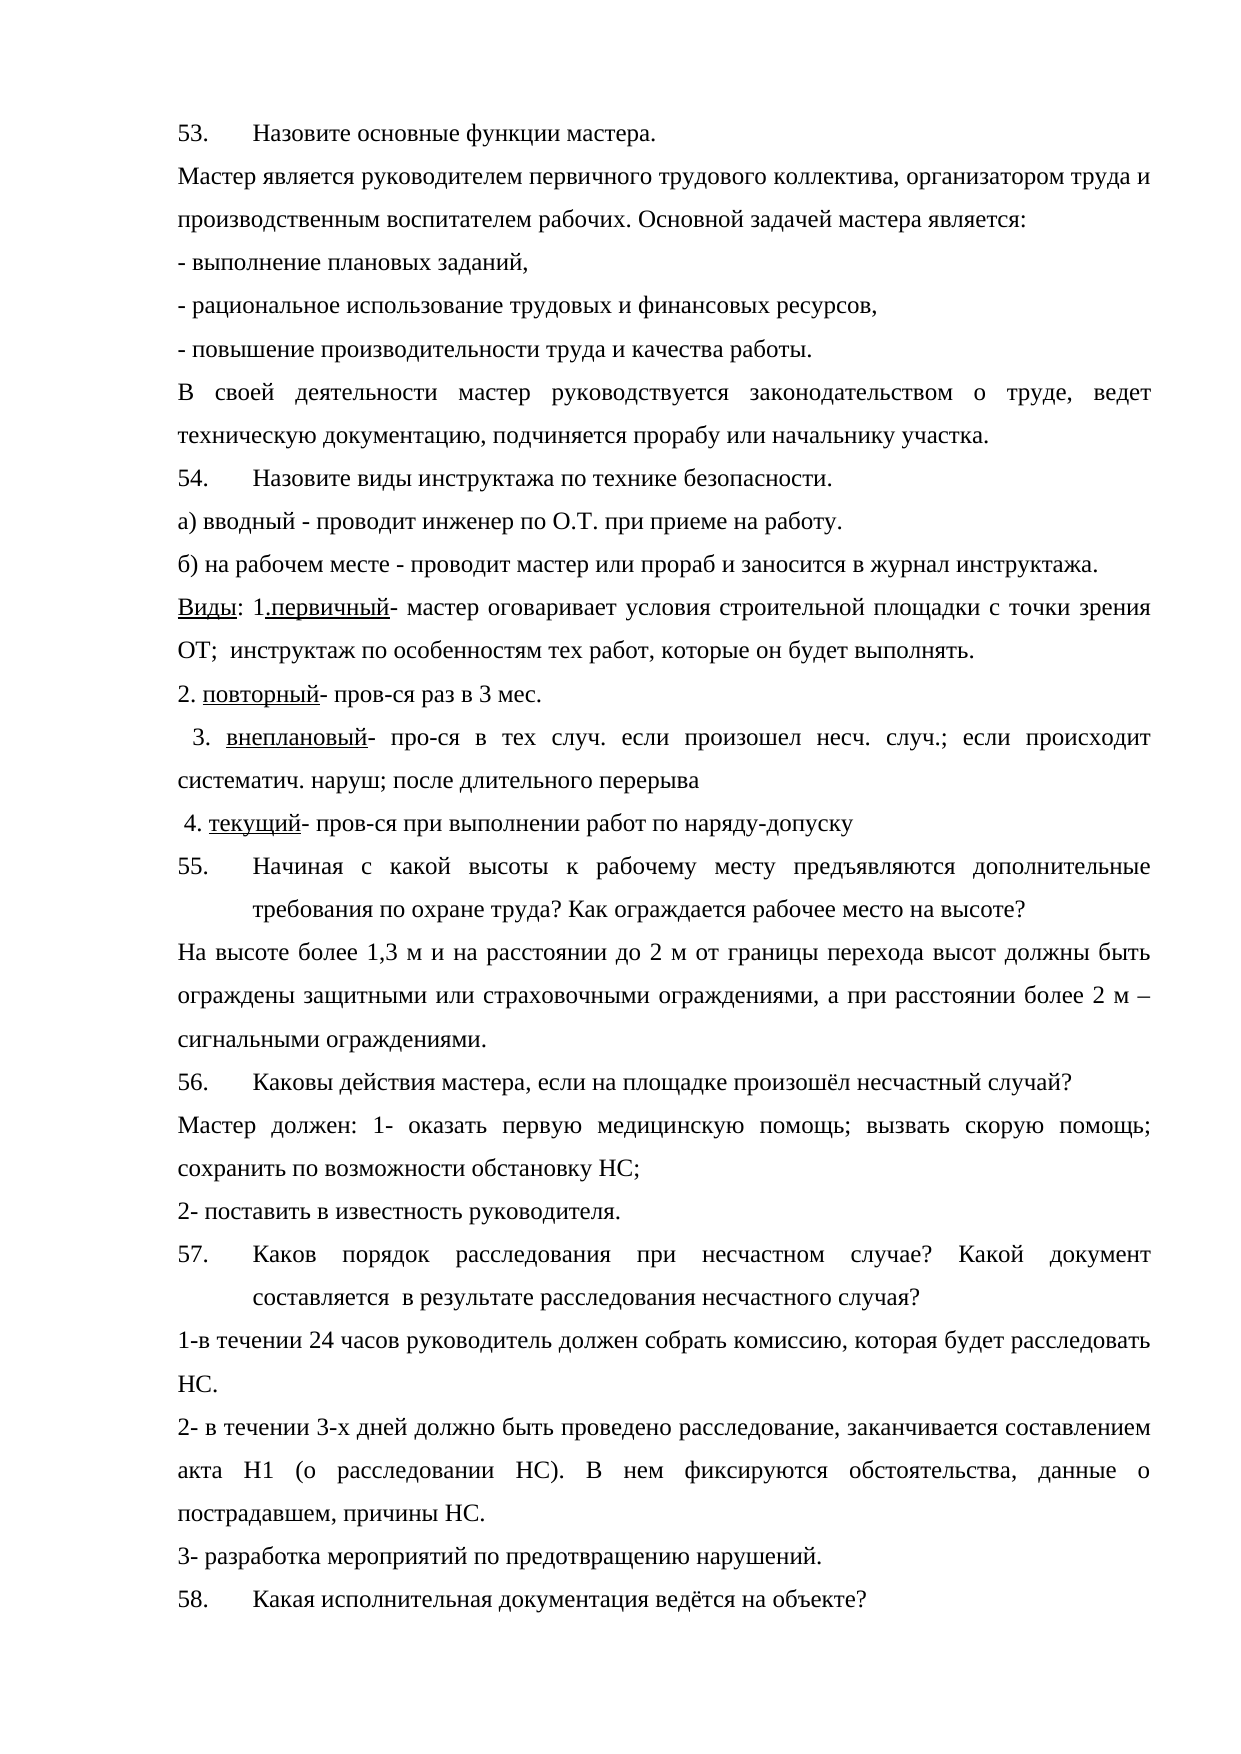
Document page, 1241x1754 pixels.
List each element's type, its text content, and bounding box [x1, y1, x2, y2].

text - выполнение плановых заданий, [177, 247, 1152, 276]
text Мастер является руководителем первичного трудового коллектива, организатором труда и производственным воспитателем рабочих. Основной задачей мастера является: [177, 161, 1152, 233]
text - рациональное использование трудовых и финансовых ресурсов, [177, 291, 1152, 319]
text 1-в течении 24 часов руководитель должен собрать комиссию, которая будет расследовать НС. [177, 1326, 1152, 1397]
list Назовите виды инструктажа по технике безопасности. [177, 463, 1152, 492]
text В своей деятельности мастер руководствуется законодательством о труде, ведет техническую документацию, подчиняется прорабу или начальнику участка. [177, 377, 1152, 449]
text На высоте более и на расстоянии до от границы перехода высот должны быть ограждены защитными или страховочными ограждениями, а при расстоянии более – сигнальными ограждениями. [177, 937, 1152, 1052]
list Начиная с какой высоты к рабочему месту предъявляются дополнительные требования по охране труда? Как ограждается рабочее место на высоте? [177, 851, 1152, 923]
text 4. текущий- пров-ся при выполнении работ по наряду-допуску [177, 808, 1152, 837]
text 3. внеплановый- про-ся в тех случ. если произошел несч. случ.; если происходит систематич. наруш; после длительного перерыва [177, 722, 1152, 794]
text б) на рабочем месте - проводит мастер или прораб и заносится в журнал инструктажа. [177, 549, 1152, 578]
text 2- поставить в известность руководителя. [177, 1196, 1152, 1225]
list Каков порядок расследования при несчастном случае? Какой документ составляется в результате расследования несчастного случая? [177, 1239, 1152, 1311]
text - повышение производительности труда и качества работы. [177, 334, 1152, 362]
text 2- в течении 3-х дней должно быть проведено расследование, заканчивается составлением акта Н1 (о расследовании НС). В нем фиксируются обстоятельства, данные о пострадавшем, причины НС. [177, 1412, 1152, 1527]
text а) вводный - проводит инженер по О.Т. при приеме на работу. [177, 506, 1152, 535]
text 2. повторный- пров-ся раз в 3 мес. [177, 679, 1152, 707]
list Какая исполнительная документация ведётся на объекте? [177, 1584, 1152, 1613]
text Виды: 1.первичный- мастер оговаривает условия строительной площадки с точки зрения ОТ; инструктаж по особенностям тех работ, которые он будет выполнять. [177, 592, 1152, 664]
text 3- разработка мероприятий по предотвращению нарушений. [177, 1541, 1152, 1570]
text Мастер должен: 1- оказать первую медицинскую помощь; вызвать скорую помощь; сохранить по возможности обстановку НС; [177, 1110, 1152, 1182]
list Назовите основные функции мастера. [177, 118, 1152, 147]
list Каковы действия мастера, если на площадке произошёл несчастный случай? [177, 1067, 1152, 1096]
